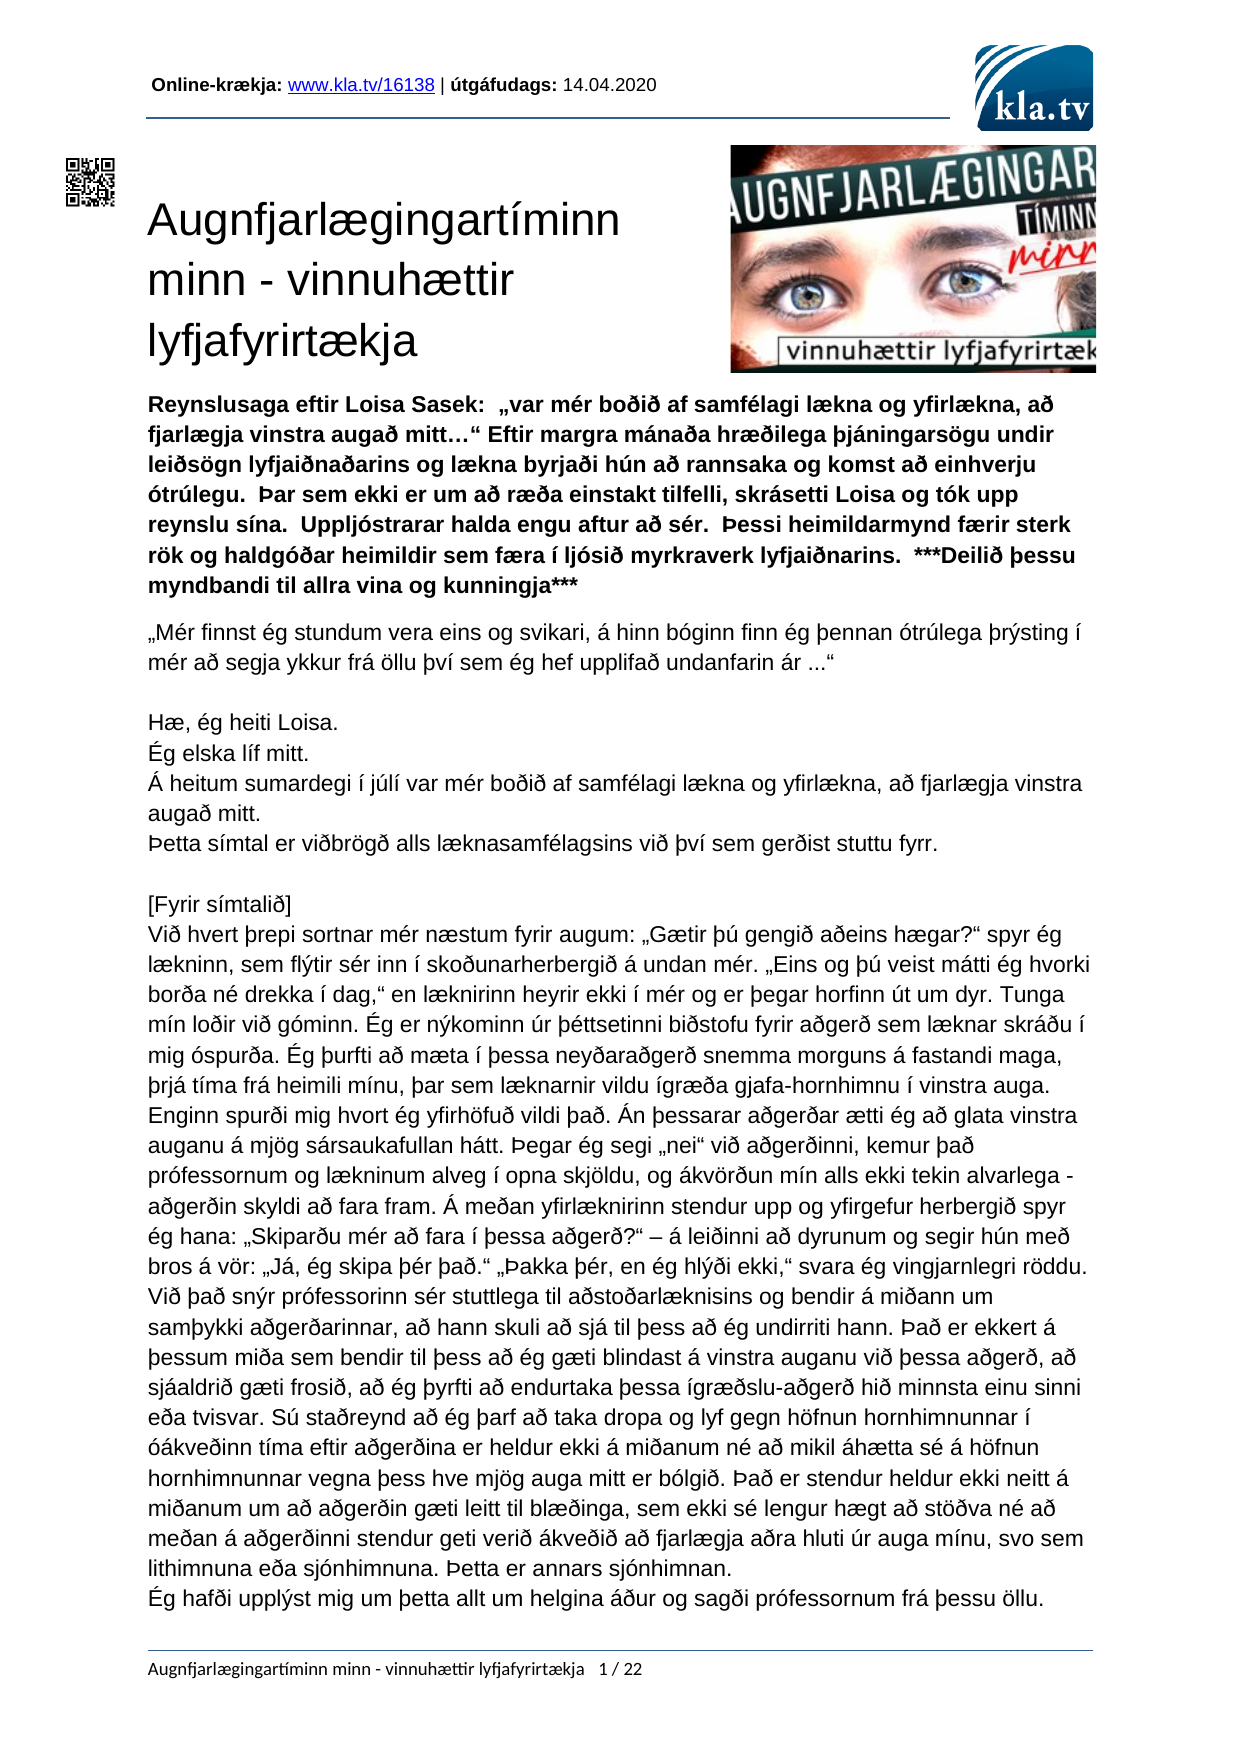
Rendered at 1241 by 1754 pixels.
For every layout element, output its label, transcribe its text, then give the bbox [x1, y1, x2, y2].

text Augnfjarlægingartíminn minn - vinnuhættir lyfjafyrirtækja [148, 192, 1093, 366]
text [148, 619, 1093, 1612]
text Reynslusaga eftir Loisa Sasek: „var mér boðið af samfélagi lækna og yfirlækna, að fjarlægja vinstra augað mitt…“ Eftir margra mánaða hræðilega þjáningarsögu undir leiðsögn lyfjaiðnaðarins og lækna byrjaði hún að rannsaka og komst að einhverju ótrúlegu. Þar sem ekki er um að ræða einstakt tilfelli, skrásetti Loisa og tók upp reynslu sína. Uppljóstrarar halda engu aftur að sér. Þessi heimildarmynd færir sterk rök og haldgóðar heimildir sem færa í ljósið myrkraverk lyfjaiðnarins. ***Deilið þessu myndbandi til allra vina og kunningja*** [148, 391, 1093, 598]
